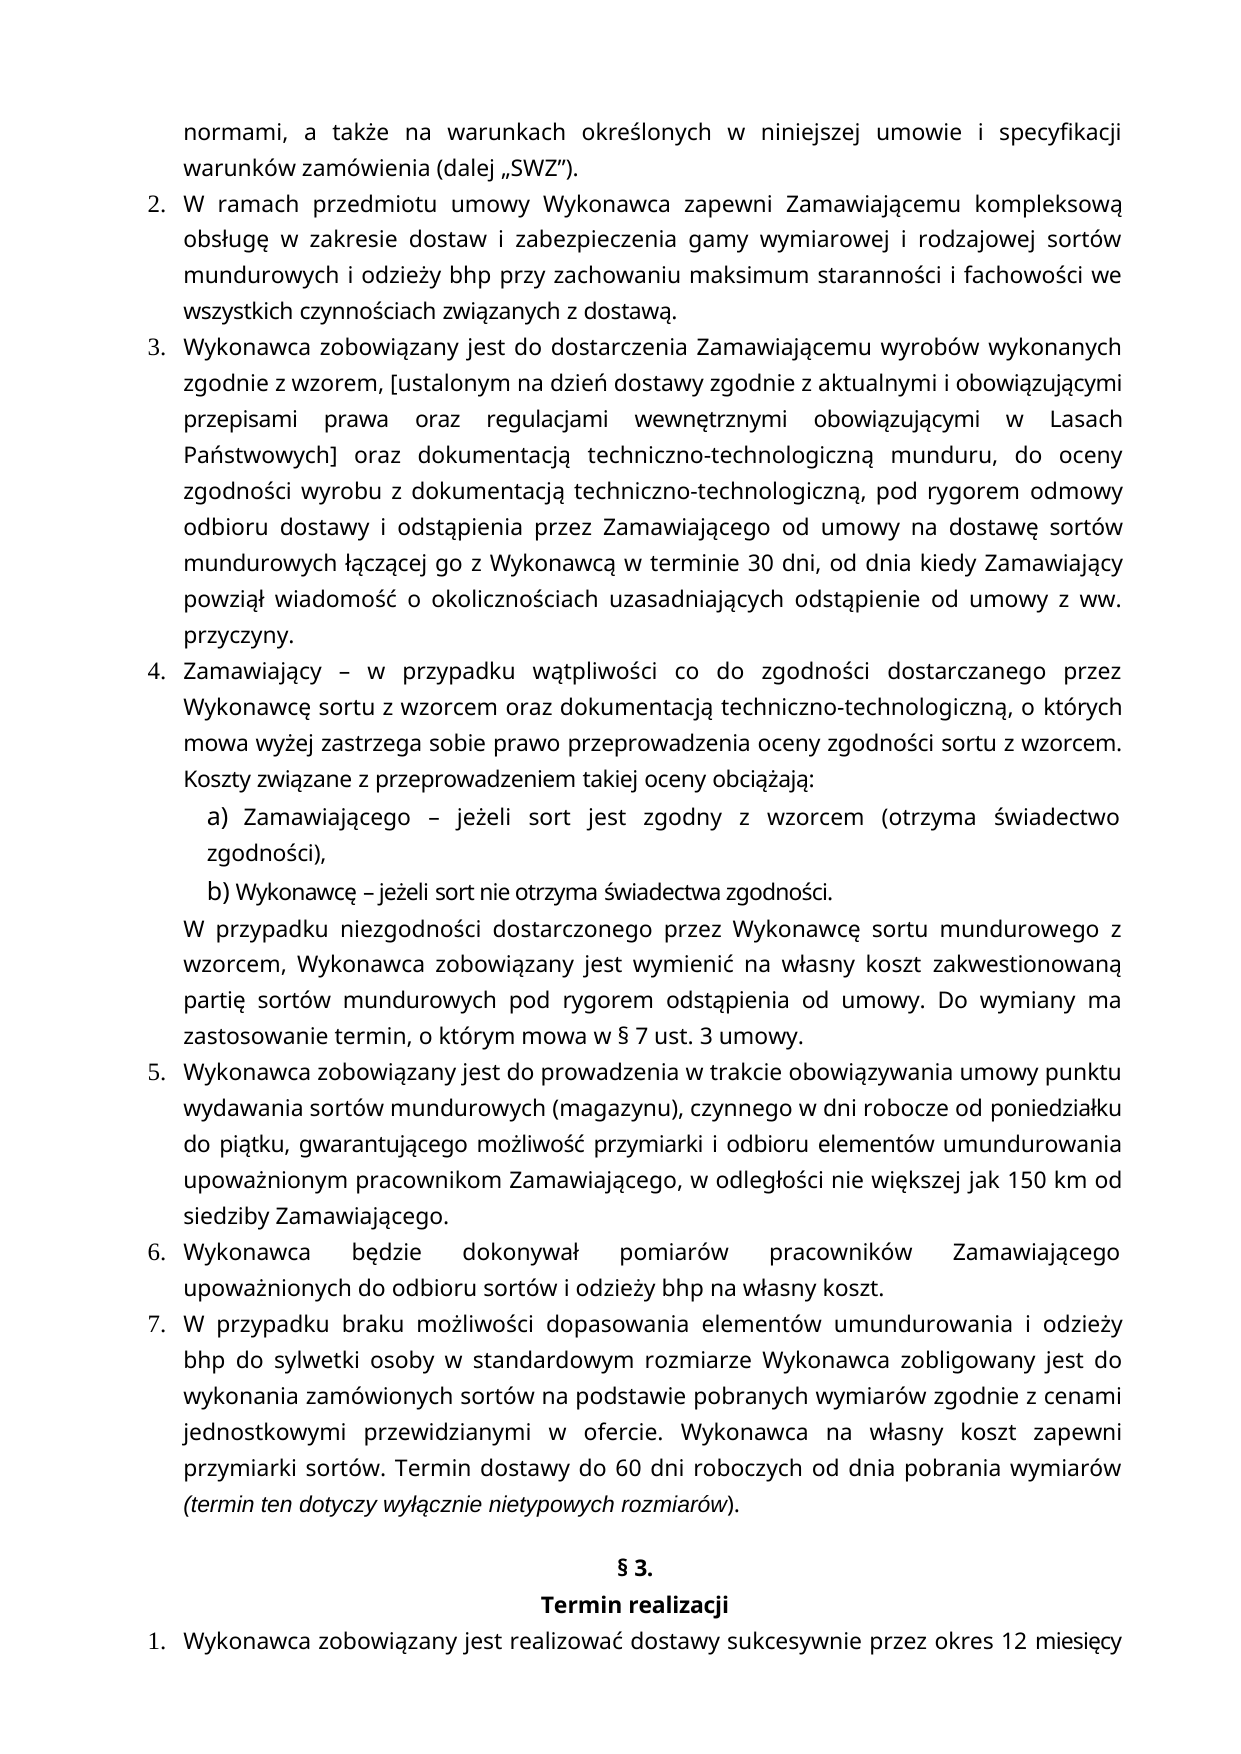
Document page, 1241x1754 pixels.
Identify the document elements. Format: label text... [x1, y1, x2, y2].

list Zamawiający – w przypadku wątpliwości co do zgodności dostarczanego przez Wykonawcę sortu z wzorcem oraz dokumentacją techniczno-technologiczną, o których mowa wyżej zastrzega sobie prawo przeprowadzenia oceny zgodności sortu z wzorcem. Koszty związane z przeprowadzeniem takiej oceny obciążają: [147, 655, 1123, 794]
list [147, 1624, 1123, 1656]
list Zamawiającego – jeżeli sort jest zgodny z wzorcem (otrzyma świadectwo zgodności), [207, 798, 1121, 868]
text Termin realizacji [136, 1589, 1134, 1620]
list Wykonawca będzie dokonywał pomiarów pracowników Zamawiającego upoważnionych do odbioru sortów i odzieży bhp na własny koszt. [147, 1236, 1121, 1303]
text W przypadku niezgodności dostarczonego przez Wykonawcę sortu mundurowego z wzorcem, Wykonawca zobowiązany jest wymienić na własny koszt zakwestionowaną partię sortów mundurowych pod rygorem odstąpienia od umowy. Do wymiany ma zastosowanie termin, o którym mowa w § 7 ust. 3 umowy. [183, 912, 1122, 1052]
text § 3. [136, 1552, 1134, 1584]
text normami, a także na warunkach określonych w niniejszej umowie i specyfikacji warunków zamówienia (dalej „SWZ”). [183, 116, 1122, 183]
list Wykonawca zobowiązany jest do dostarczenia Zamawiającemu wyrobów wykonanych zgodnie z wzorem, [ustalonym na dzień dostawy zgodnie z aktualnymi i obowiązującymi przepisami prawa oraz regulacjami wewnętrznymi obowiązującymi w Lasach Państwowych] oraz dokumentacją techniczno-technologiczną munduru, do oceny zgodności wyrobu z dokumentacją techniczno-technologiczną, pod rygorem odmowy odbioru dostawy i odstąpienia przez Zamawiającego od umowy na dostawę sortów mundurowych łączącej go z Wykonawcą w terminie 30 dni, od dnia kiedy Zamawiający powziął wiadomość o okolicznościach uzasadniających odstąpienie od umowy z ww. przyczyny. [147, 331, 1123, 650]
list W przypadku braku możliwości dopasowania elementów umundurowania i odzieży bhp do sylwetki osoby w standardowym rozmiarze Wykonawca zobligowany jest do wykonania zamówionych sortów na podstawie pobranych wymiarów zgodnie z cenami jednostkowymi przewidzianymi w ofercie. Wykonawca na własny koszt zapewni przymiarki sortów. Termin dostawy do 60 dni roboczych od dnia pobrania wymiarów (termin ten dotyczy wyłącznie nietypowych rozmiarów). [147, 1308, 1123, 1519]
list Wykonawcę – jeżeli sort nie otrzyma świadectwa zgodności. [207, 873, 1137, 907]
list Wykonawca zobowiązany jest do prowadzenia w trakcie obowiązywania umowy punktu wydawania sortów mundurowych (magazynu), czynnego w dni robocze od poniedziałku do piątku, gwarantującego możliwość przymiarki i odbioru elementów umundurowania upoważnionym pracownikom Zamawiającego, w odległości nie większej jak 150 km od siedziby Zamawiającego. [147, 1056, 1122, 1231]
list W ramach przedmiotu umowy Wykonawca zapewni Zamawiającemu kompleksową obsługę w zakresie dostaw i zabezpieczenia gamy wymiarowej i rodzajowej sortów mundurowych i odzieży bhp przy zachowaniu maksimum staranności i fachowości we wszystkich czynnościach związanych z dostawą. [147, 187, 1123, 327]
